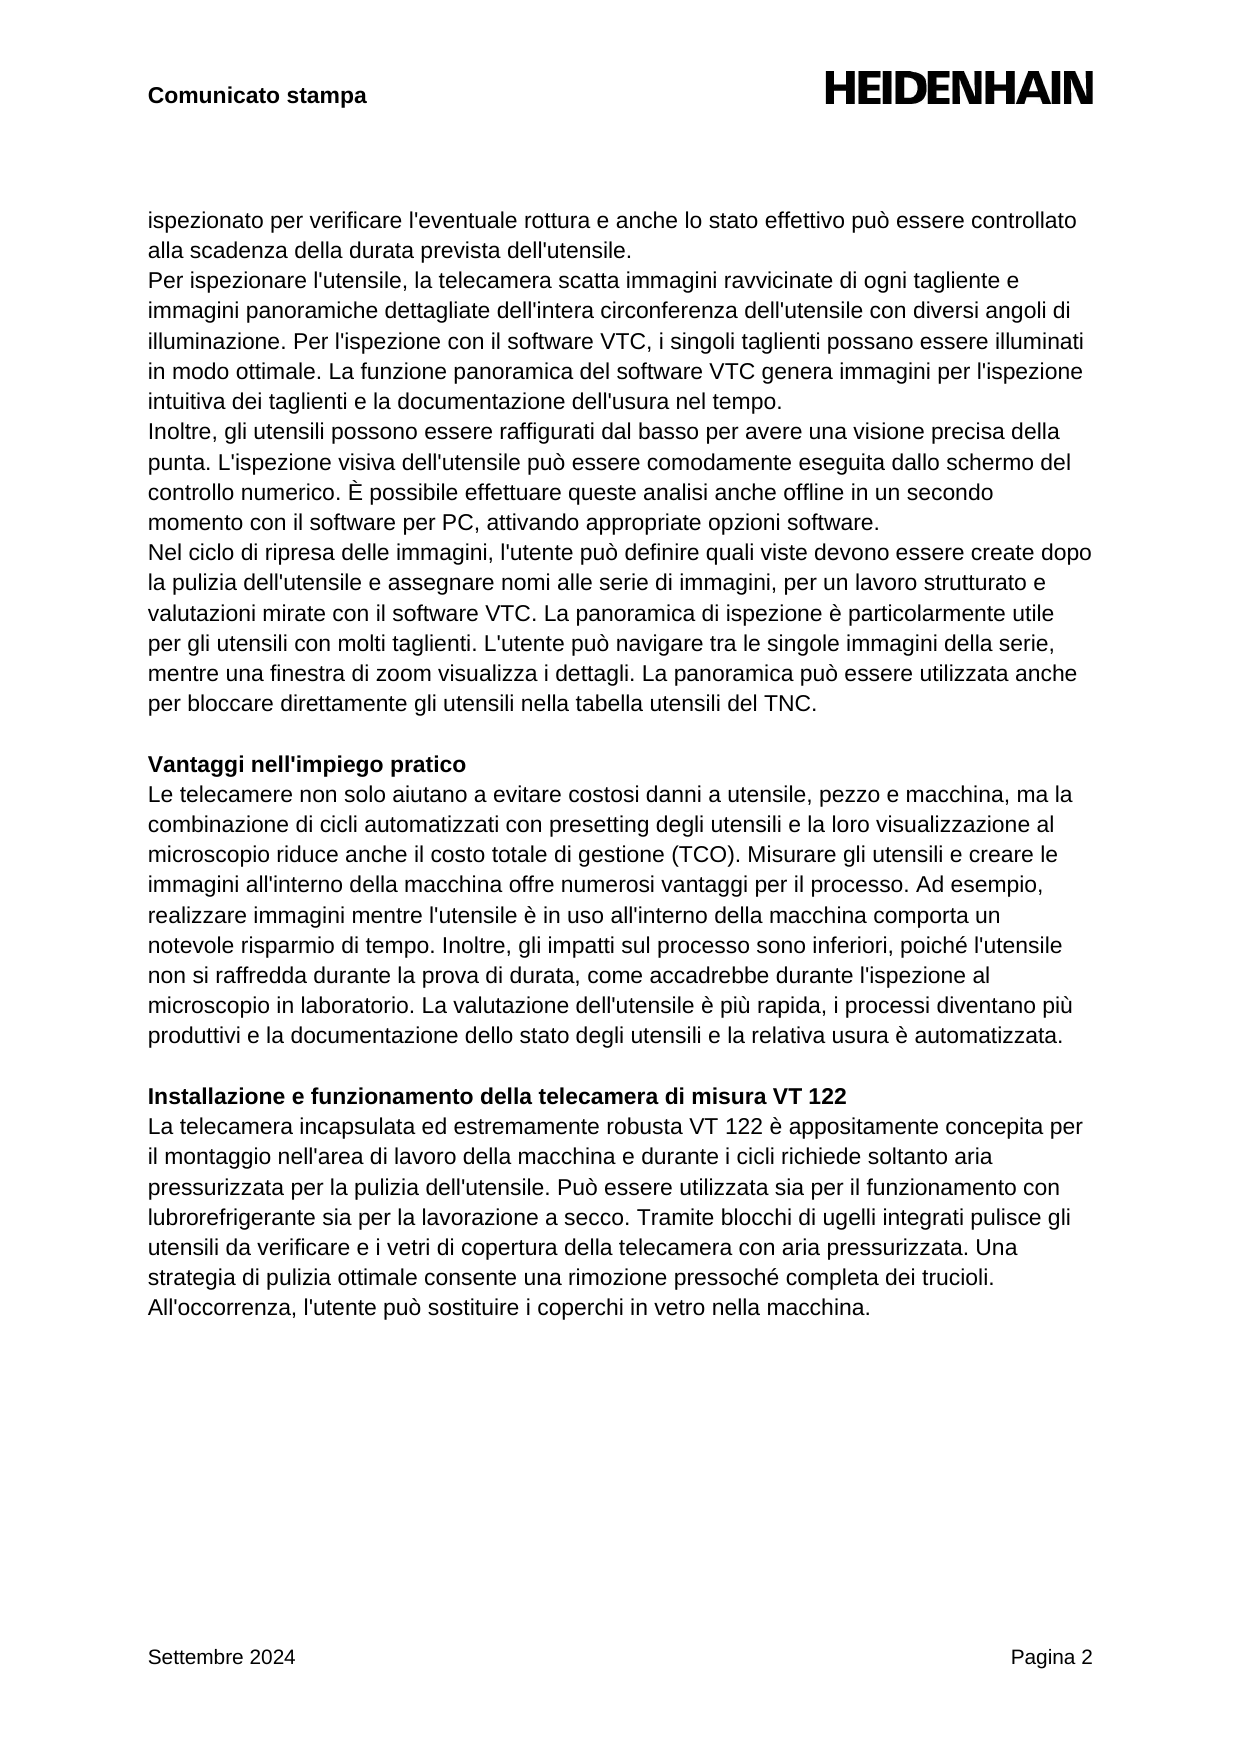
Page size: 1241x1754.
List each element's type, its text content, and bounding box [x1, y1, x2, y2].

text Installazione e funzionamento della telecamera di misura VT 122 [148, 1083, 1092, 1109]
text Per ispezionare l'utensile, la telecamera scatta immagini ravvicinate di ogni tagliente e immagini panoramiche dettagliate dell'intera circonferenza dell'utensile con diversi angoli di illuminazione. Per l'ispezione con il software VTC, i singoli taglienti possano essere illuminati in modo ottimale. La funzione panoramica del software VTC genera immagini per l'ispezione intuitiva dei taglienti e la documentazione dell'usura nel tempo. [148, 267, 1092, 414]
text Le telecamere non solo aiutano a evitare costosi danni a utensile, pezzo e macchina, ma la combinazione di cicli automatizzati con presetting degli utensili e la loro visualizzazione al microscopio riduce anche il costo totale di gestione (TCO). Misurare gli utensili e creare le immagini all'interno della macchina offre numerosi vantaggi per il processo. Ad esempio, realizzare immagini mentre l'utensile è in uso all'interno della macchina comporta un notevole risparmio di tempo. Inoltre, gli impatti sul processo sono inferiori, poiché l'utensile non si raffredda durante la prova di durata, come accadrebbe durante l'ispezione al microscopio in laboratorio. La valutazione dell'utensile è più rapida, i processi diventano più produttivi e la documentazione dello stato degli utensili e la relativa usura è automatizzata. [148, 781, 1092, 1049]
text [148, 207, 1092, 263]
text La telecamera incapsulata ed estremamente robusta VT 122 è appositamente concepita per il montaggio nell'area di lavoro della macchina e durante i cicli richiede soltanto aria pressurizzata per la pulizia dell'utensile. Può essere utilizzata sia per il funzionamento con lubrorefrigerante sia per la lavorazione a secco. Tramite blocchi di ugelli integrati pulisce gli utensili da verificare e i vetri di copertura della telecamera con aria pressurizzata. Una strategia di pulizia ottimale consente una rimozione pressoché completa dei trucioli. All'occorrenza, l'utente può sostituire i coperchi in vetro nella macchina. [148, 1113, 1092, 1321]
text Nel ciclo di ripresa delle immagini, l'utente può definire quali viste devono essere create dopo la pulizia dell'utensile e assegnare nomi alle serie di immagini, per un lavoro strutturato e valutazioni mirate con il software VTC. La panoramica di ispezione è particolarmente utile per gli utensili con molti taglienti. L'utente può navigare tra le singole immagini della serie, mentre una finestra di zoom visualizza i dettagli. La panoramica può essere utilizzata anche per bloccare direttamente gli utensili nella tabella utensili del TNC. [148, 539, 1092, 716]
text Vantaggi nell'impiego pratico [148, 751, 1092, 777]
text Inoltre, gli utensili possono essere raffigurati dal basso per avere una visione precisa della punta. L'ispezione visiva dell'utensile può essere comodamente eseguita dallo schermo del controllo numerico. È possibile effettuare queste analisi anche offline in un secondo momento con il software per PC, attivando appropriate opzioni software. [148, 418, 1092, 535]
picture [825, 71, 1093, 104]
